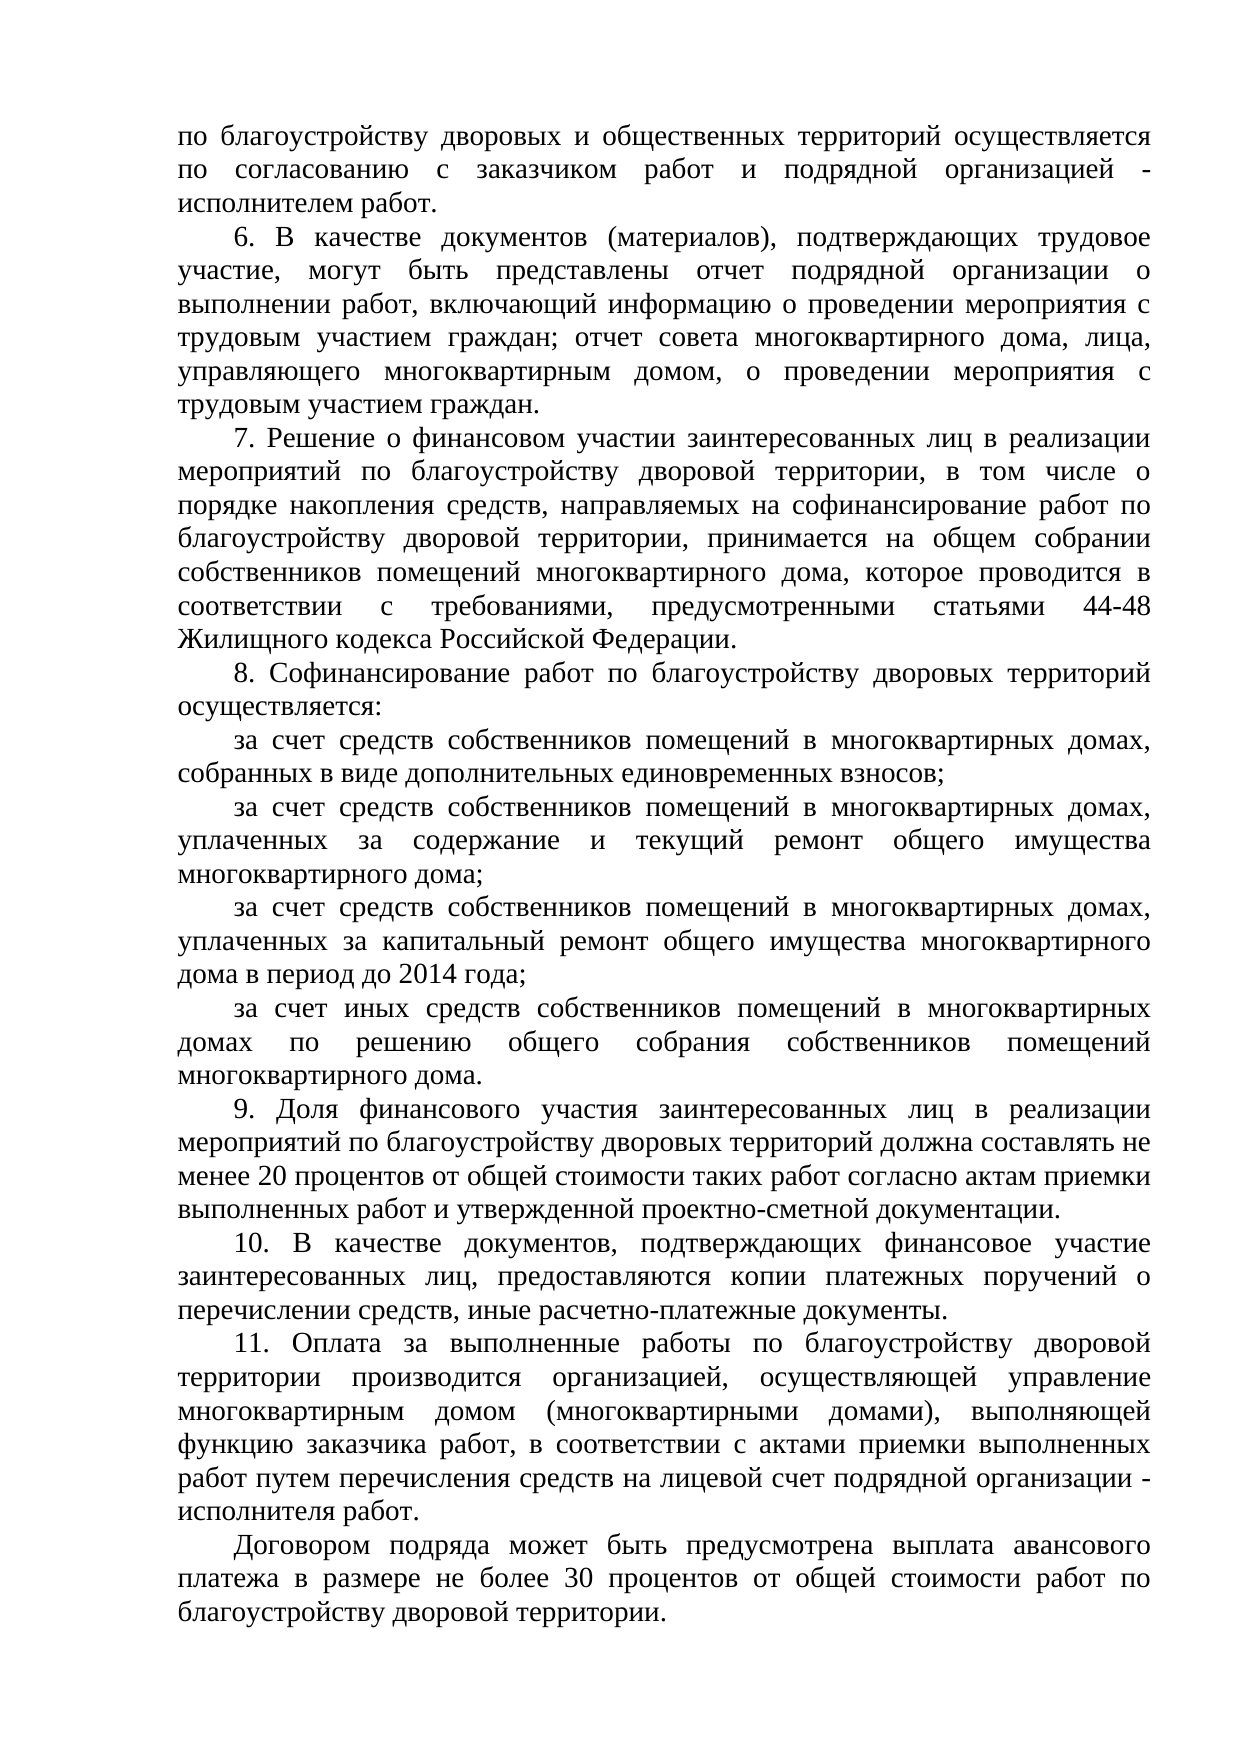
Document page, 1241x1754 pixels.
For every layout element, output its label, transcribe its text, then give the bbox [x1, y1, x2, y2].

text 10. В качестве документов, подтверждающих финансовое участие заинтересованных лиц, предоставляются копии платежных поручений о перечислении средств, иные расчетно-платежные документы. [177, 1225, 1152, 1326]
text за счет средств собственников помещений в многоквартирных домах, уплаченных за капитальный ремонт общего имущества многоквартирного дома в период до 2014 года; [177, 889, 1152, 990]
text 11. Оплата за выполненные работы по благоустройству дворовой территории производится организацией, осуществляющей управление многоквартирным домом (многоквартирными домами), выполняющей функцию заказчика работ, в соответствии с актами приемки выполненных работ путем перечисления средств на лицевой счет подрядной организации - исполнителя работ. [177, 1326, 1152, 1527]
text Договором подряда может быть предусмотрена выплата авансового платежа в размере не более 30 процентов от общей стоимости работ по благоустройству дворовой территории. [177, 1527, 1152, 1627]
text за счет средств собственников помещений в многоквартирных домах, уплаченных за содержание и текущий ремонт общего имущества многоквартирного дома; [177, 789, 1152, 889]
text 8. Софинансирование работ по благоустройству дворовых территорий осуществляется: [177, 655, 1152, 722]
text 9. Доля финансового участия заинтересованных лиц в реализации мероприятий по благоустройству дворовых территорий должна составлять не менее 20 процентов от общей стоимости таких работ согласно актам приемки выполненных работ и утвержденной проектно-сметной документации. [177, 1091, 1152, 1225]
text 6. В качестве документов (материалов), подтверждающих трудовое участие, могут быть представлены отчет подрядной организации о выполнении работ, включающий информацию о проведении мероприятия с трудовым участием граждан; отчет совета многоквартирного дома, лица, управляющего многоквартирным домом, о проведении мероприятия с трудовым участием граждан. [177, 219, 1152, 420]
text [177, 118, 1152, 219]
text за счет иных средств собственников помещений в многоквартирных домах по решению общего собрания собственников помещений многоквартирного дома. [177, 990, 1152, 1091]
text за счет средств собственников помещений в многоквартирных домах, собранных в виде дополнительных единовременных взносов; [177, 722, 1152, 789]
text 7. Решение о финансовом участии заинтересованных лиц в реализации мероприятий по благоустройству дворовой территории, в том числе о порядке накопления средств, направляемых на софинансирование работ по благоустройству дворовой территории, принимается на общем собрании собственников помещений многоквартирного дома, которое проводится в соответствии с требованиями, предусмотренными статьями 44-48 Жилищного кодекса Российской Федерации. [177, 420, 1152, 655]
